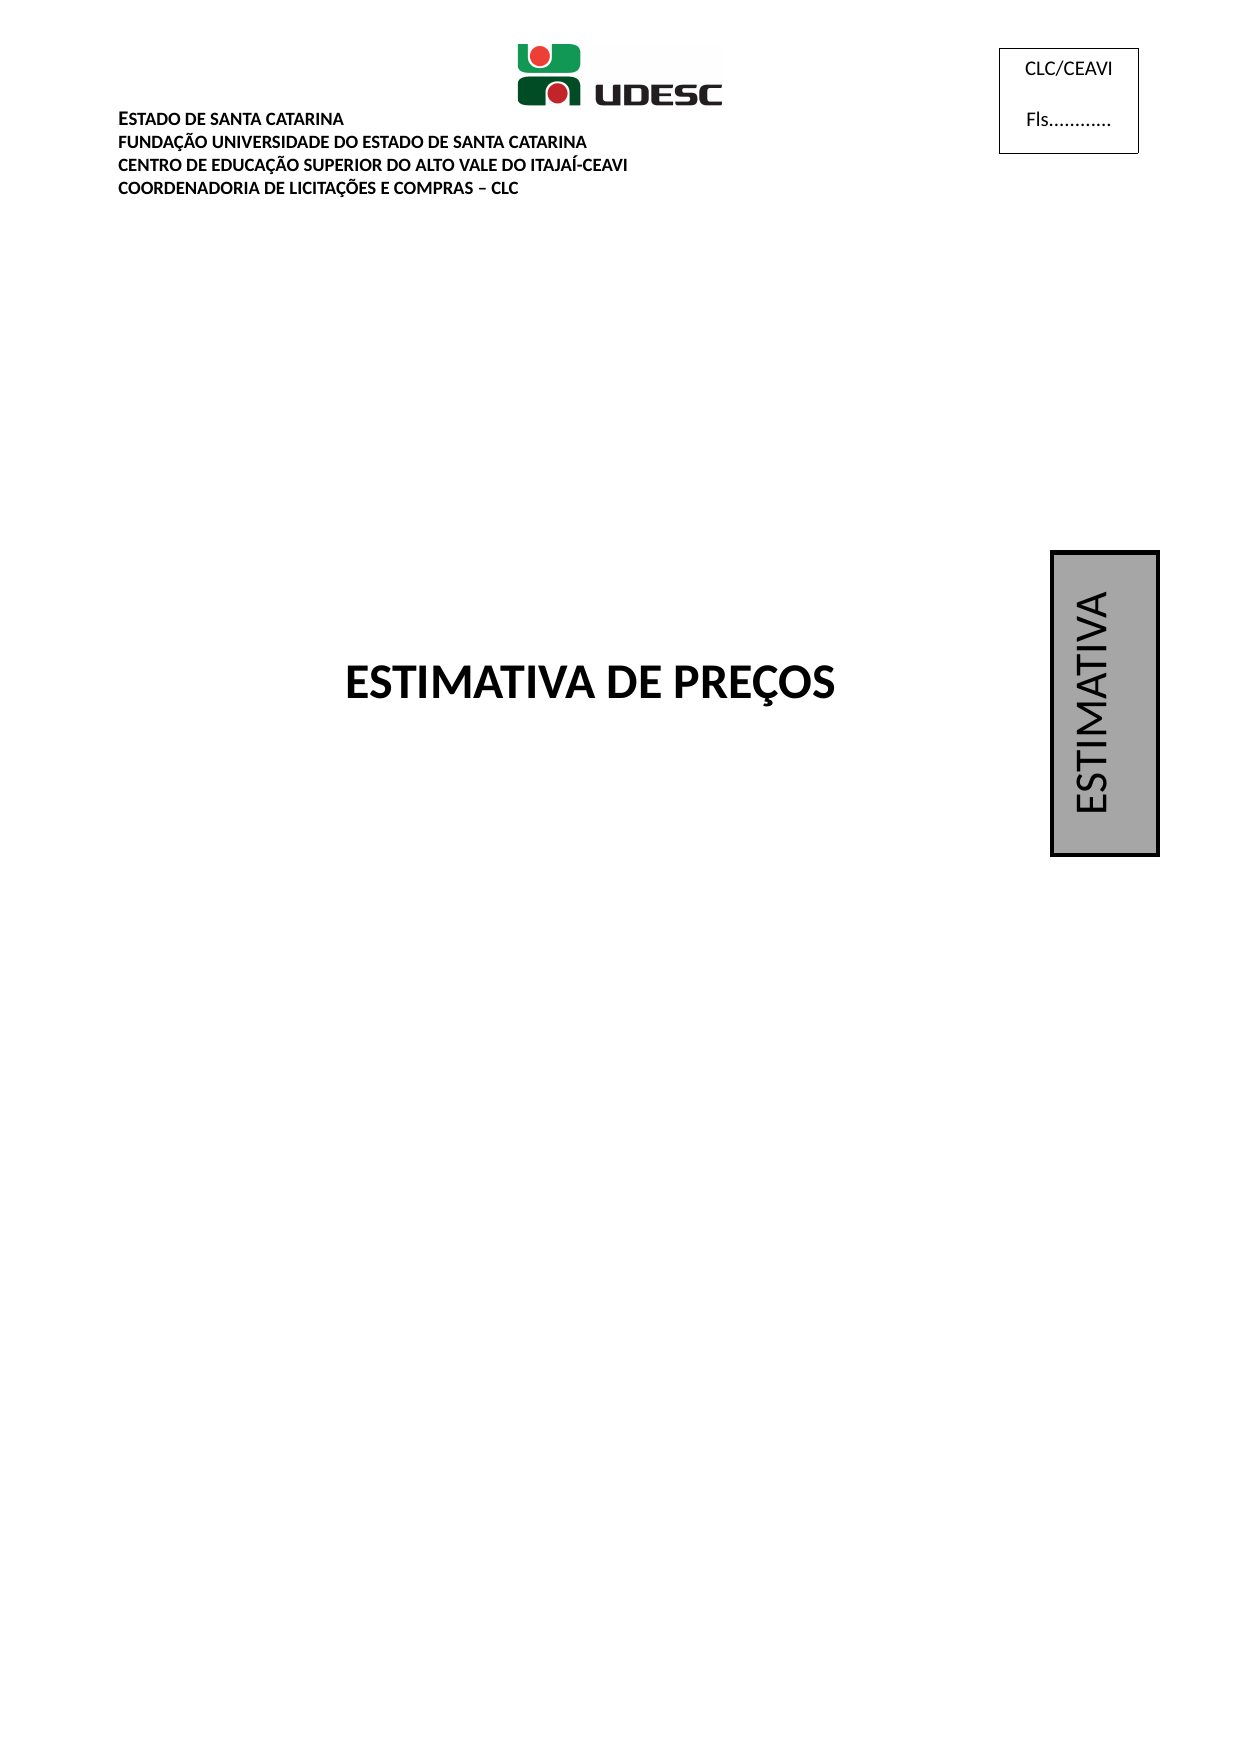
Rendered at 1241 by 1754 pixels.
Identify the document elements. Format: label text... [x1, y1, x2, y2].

text ESTIMATIVA DE PREÇOS [118, 649, 1122, 711]
picture [517, 44, 723, 106]
